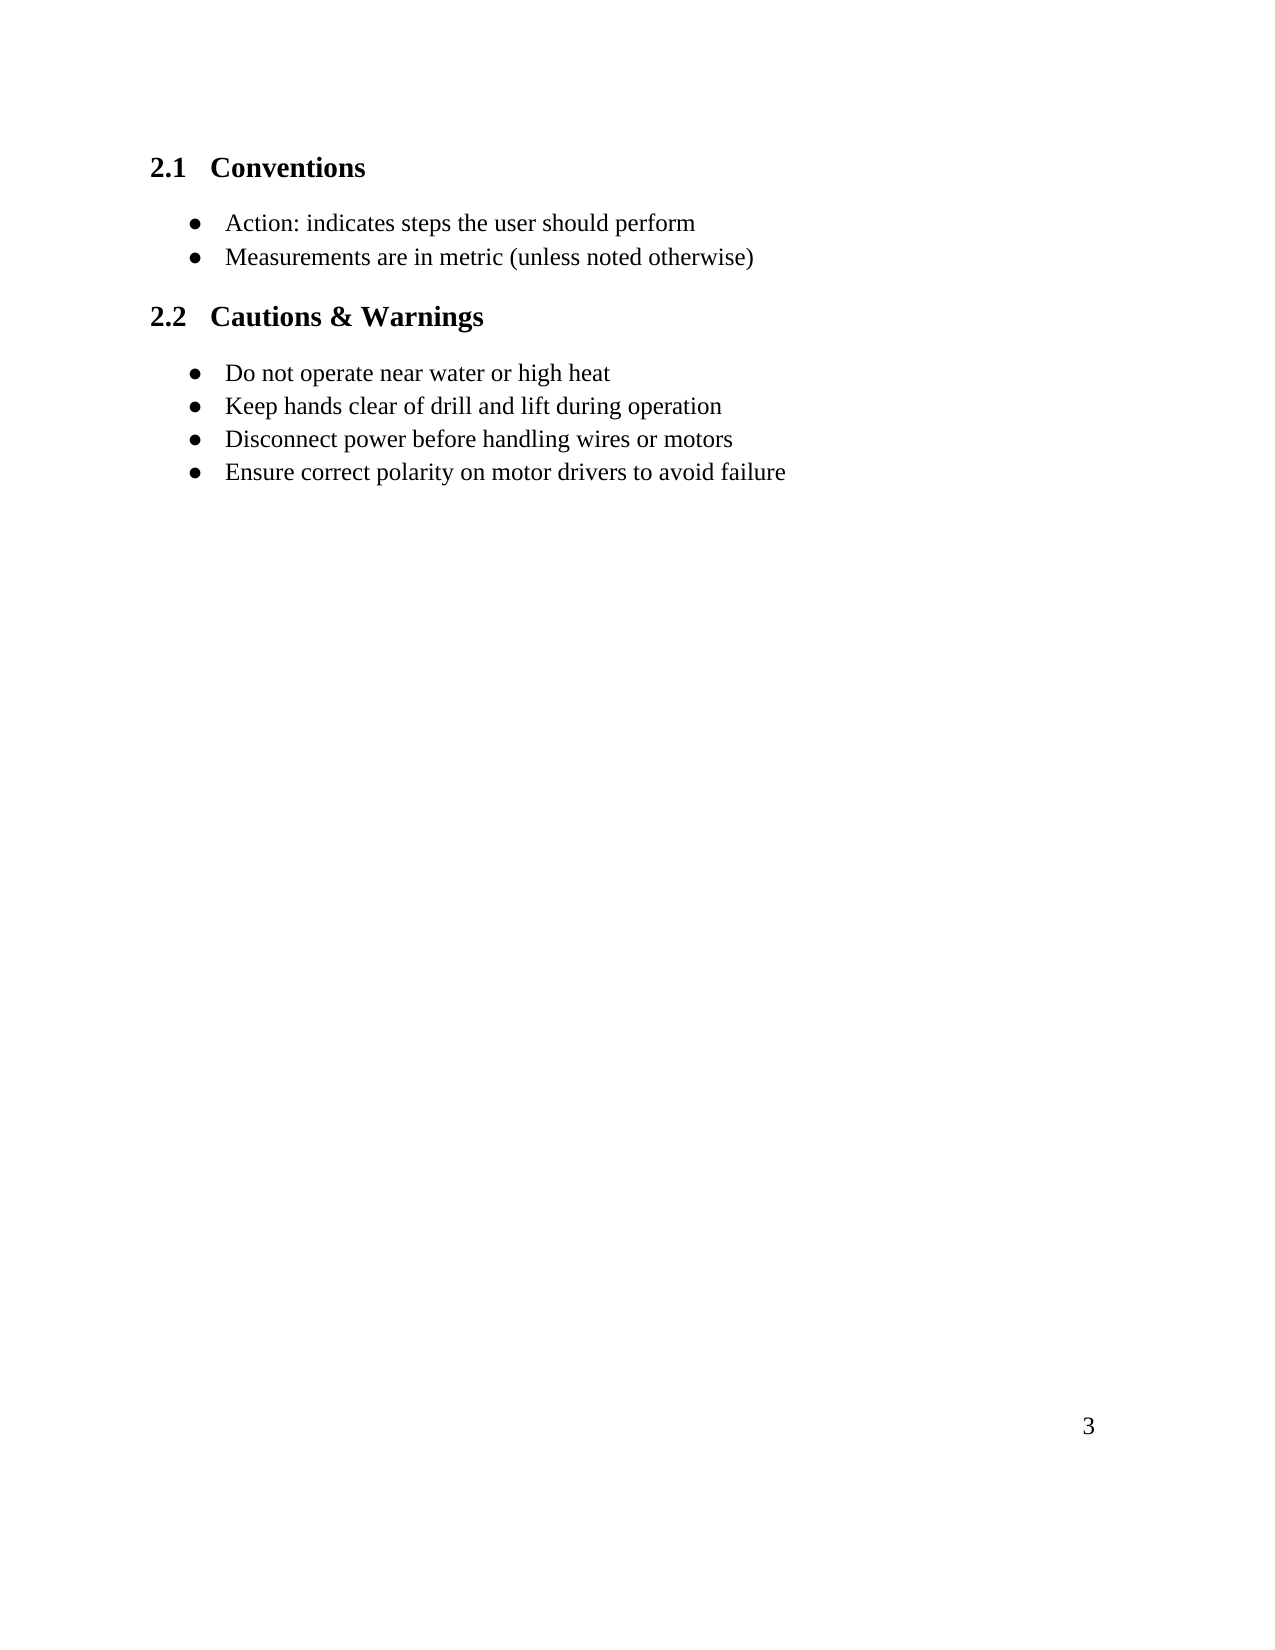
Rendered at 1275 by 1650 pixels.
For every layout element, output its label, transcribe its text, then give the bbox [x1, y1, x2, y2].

list Measurements are in metric (unless noted otherwise) [187, 242, 1137, 270]
list Action: indicates steps the user should perform [187, 208, 1137, 237]
list Do not operate near water or high heat [187, 358, 1137, 387]
list Keep hands clear of drill and lift during operation [187, 391, 1137, 420]
subtitle Cautions & Warnings [150, 299, 1137, 333]
subtitle Conventions [150, 150, 1137, 183]
list Disconnect power before handling wires or motors [187, 424, 1137, 453]
list Ensure correct polarity on motor drivers to avoid failure [187, 457, 1137, 486]
